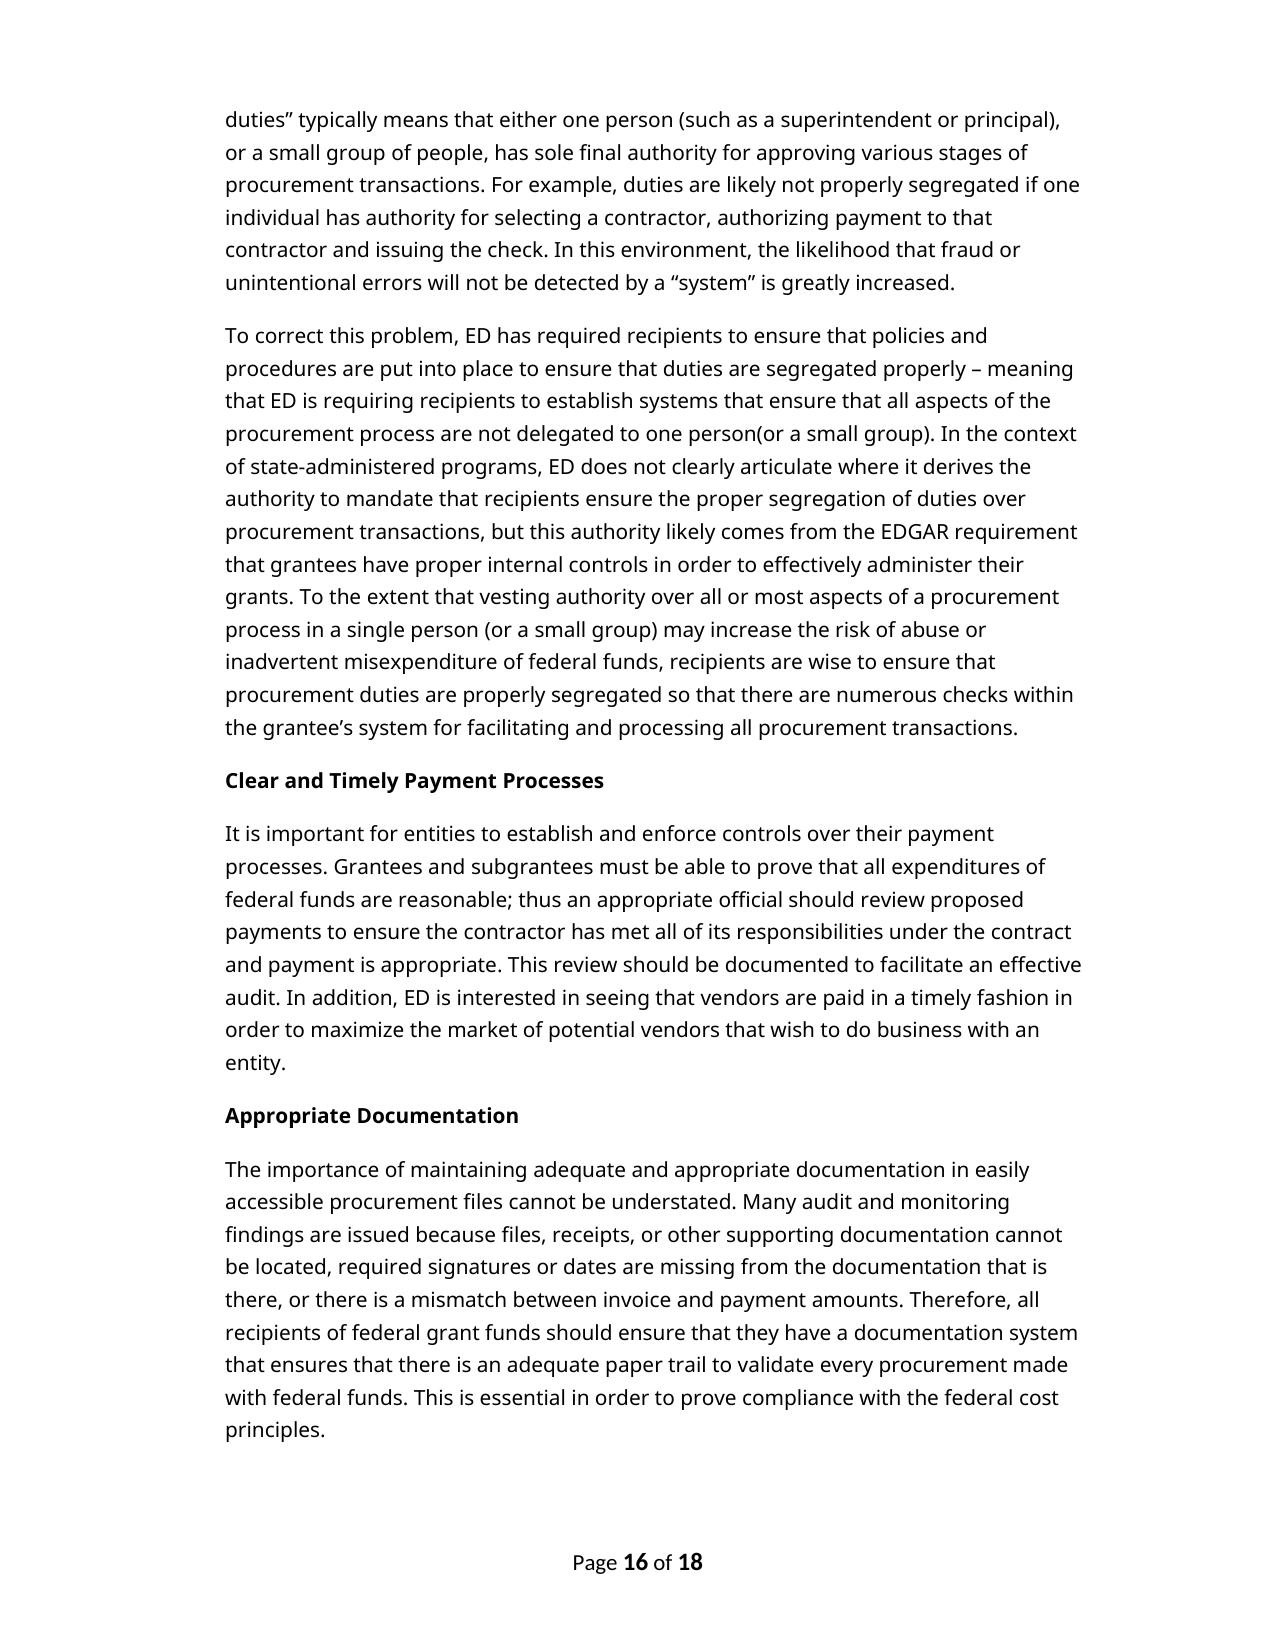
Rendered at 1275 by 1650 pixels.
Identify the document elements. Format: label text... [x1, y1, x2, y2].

text Clear and Timely Payment Processes [225, 766, 1087, 794]
text The importance of maintaining adequate and appropriate documentation in easily accessible procurement files cannot be understated. Many audit and monitoring findings are issued because files, receipts, or other supporting documentation cannot be located, required signatures or dates are missing from the documentation that is there, or there is a mismatch between invoice and payment amounts. Therefore, all recipients of federal grant funds should ensure that they have a documentation system that ensures that there is an adequate paper trail to validate every procurement made with federal funds. This is essential in order to prove compliance with the federal cost principles. [225, 1155, 1087, 1444]
text It is important for entities to establish and enforce controls over their payment processes. Grantees and subgrantees must be able to prove that all expenditures of federal funds are reasonable; thus an appropriate official should review proposed payments to ensure the contractor has met all of its responsibilities under the contract and payment is appropriate. This review should be documented to facilitate an effective audit. In addition, ED is interested in seeing that vendors are paid in a timely fashion in order to maximize the market of potential vendors that wish to do business with an entity. [225, 819, 1087, 1076]
text Appropriate Documentation [225, 1101, 1087, 1130]
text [225, 105, 1087, 296]
text To correct this problem, ED has required recipients to ensure that policies and procedures are put into place to ensure that duties are segregated properly – meaning that ED is requiring recipients to establish systems that ensure that all aspects of the procurement process are not delegated to one person(or a small group). In the context of state-administered programs, ED does not clearly articulate where it derives the authority to mandate that recipients ensure the proper segregation of duties over procurement transactions, but this authority likely comes from the EDGAR requirement that grantees have proper internal controls in order to effectively administer their grants. To the extent that vesting authority over all or most aspects of a procurement process in a single person (or a small group) may increase the risk of abuse or inadvertent misexpenditure of federal funds, recipients are wise to ensure that procurement duties are properly segregated so that there are numerous checks within the grantee’s system for facilitating and processing all procurement transactions. [225, 321, 1087, 741]
